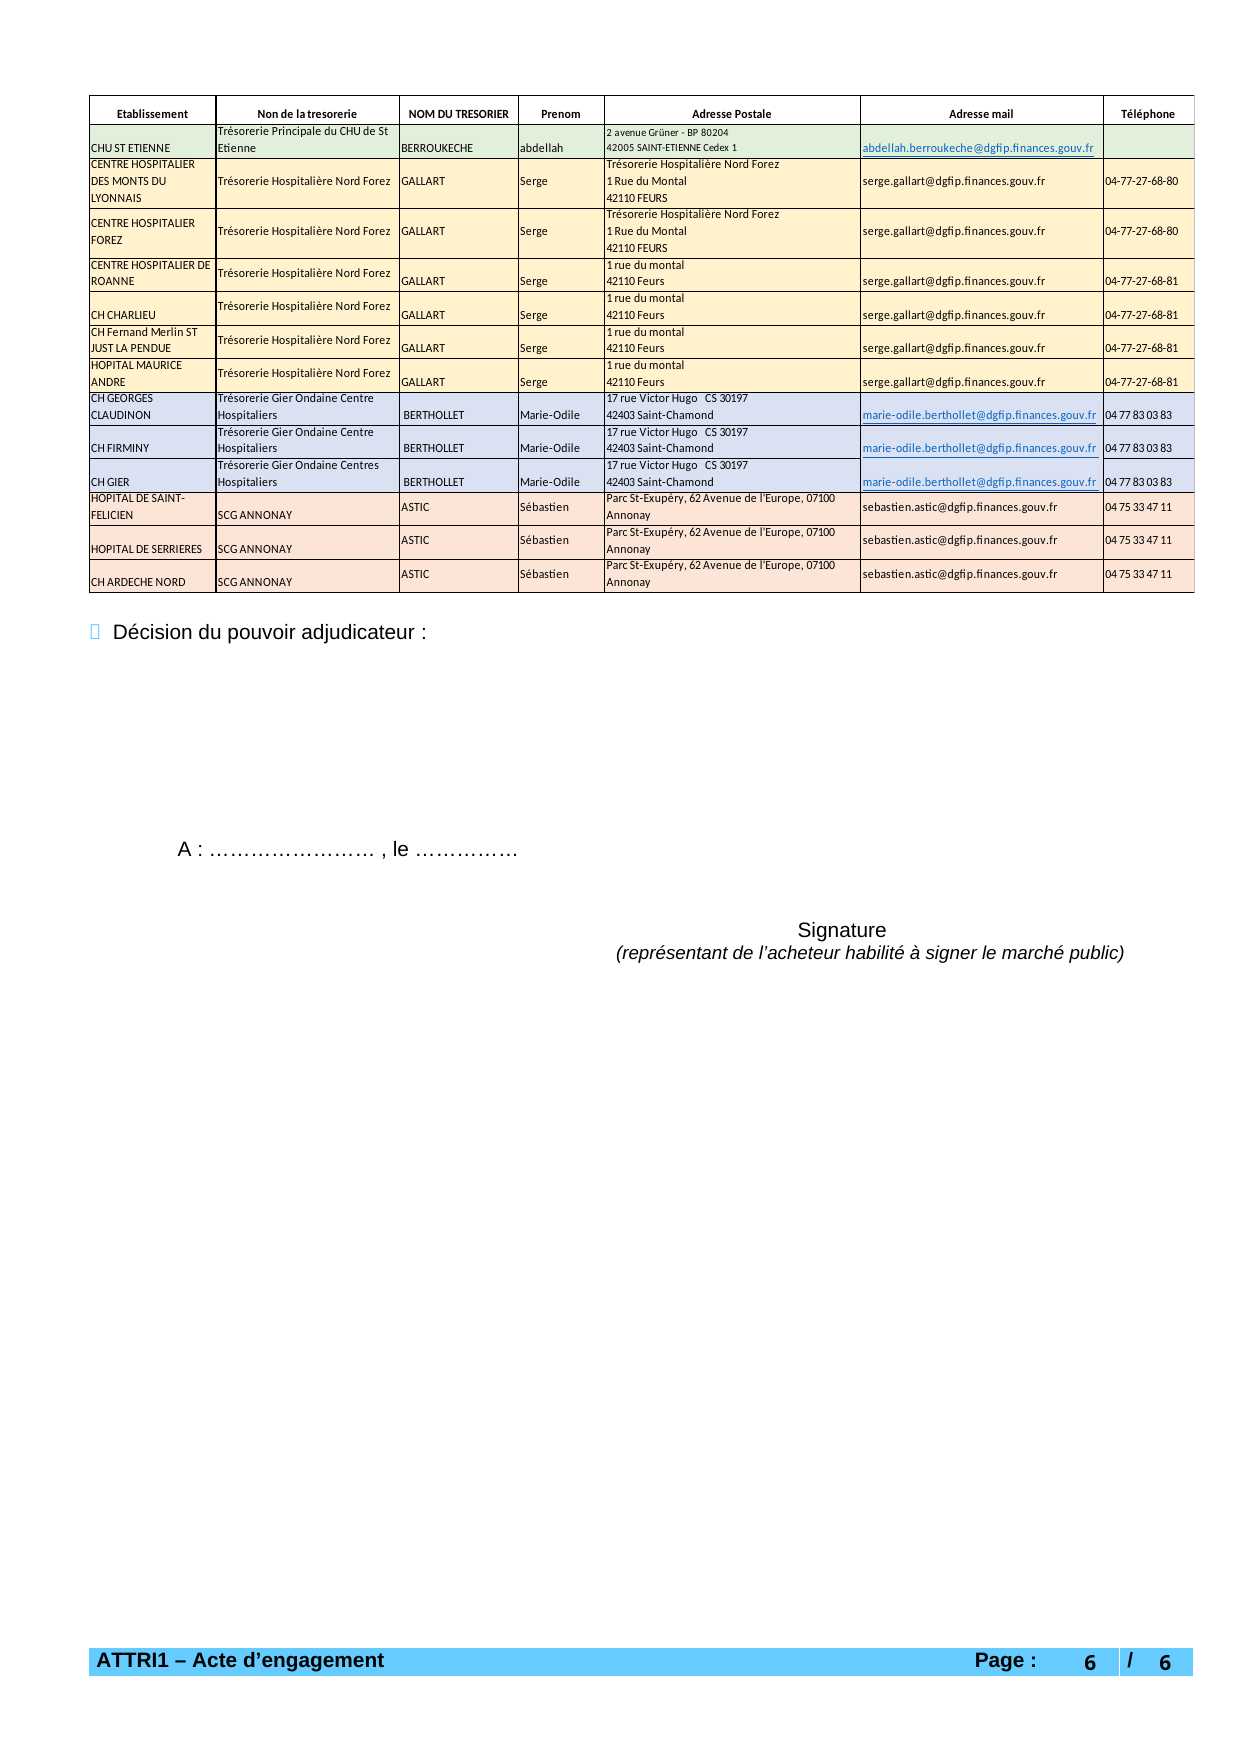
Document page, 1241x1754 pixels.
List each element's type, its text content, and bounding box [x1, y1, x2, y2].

text A : …………………… , le …………… [89, 837, 1152, 861]
text  Décision du pouvoir adjudicateur : [89, 617, 1152, 645]
text Signature [797, 918, 1152, 942]
text (représentant de l’acheteur habilité à signer le marché public) [591, 942, 1152, 963]
